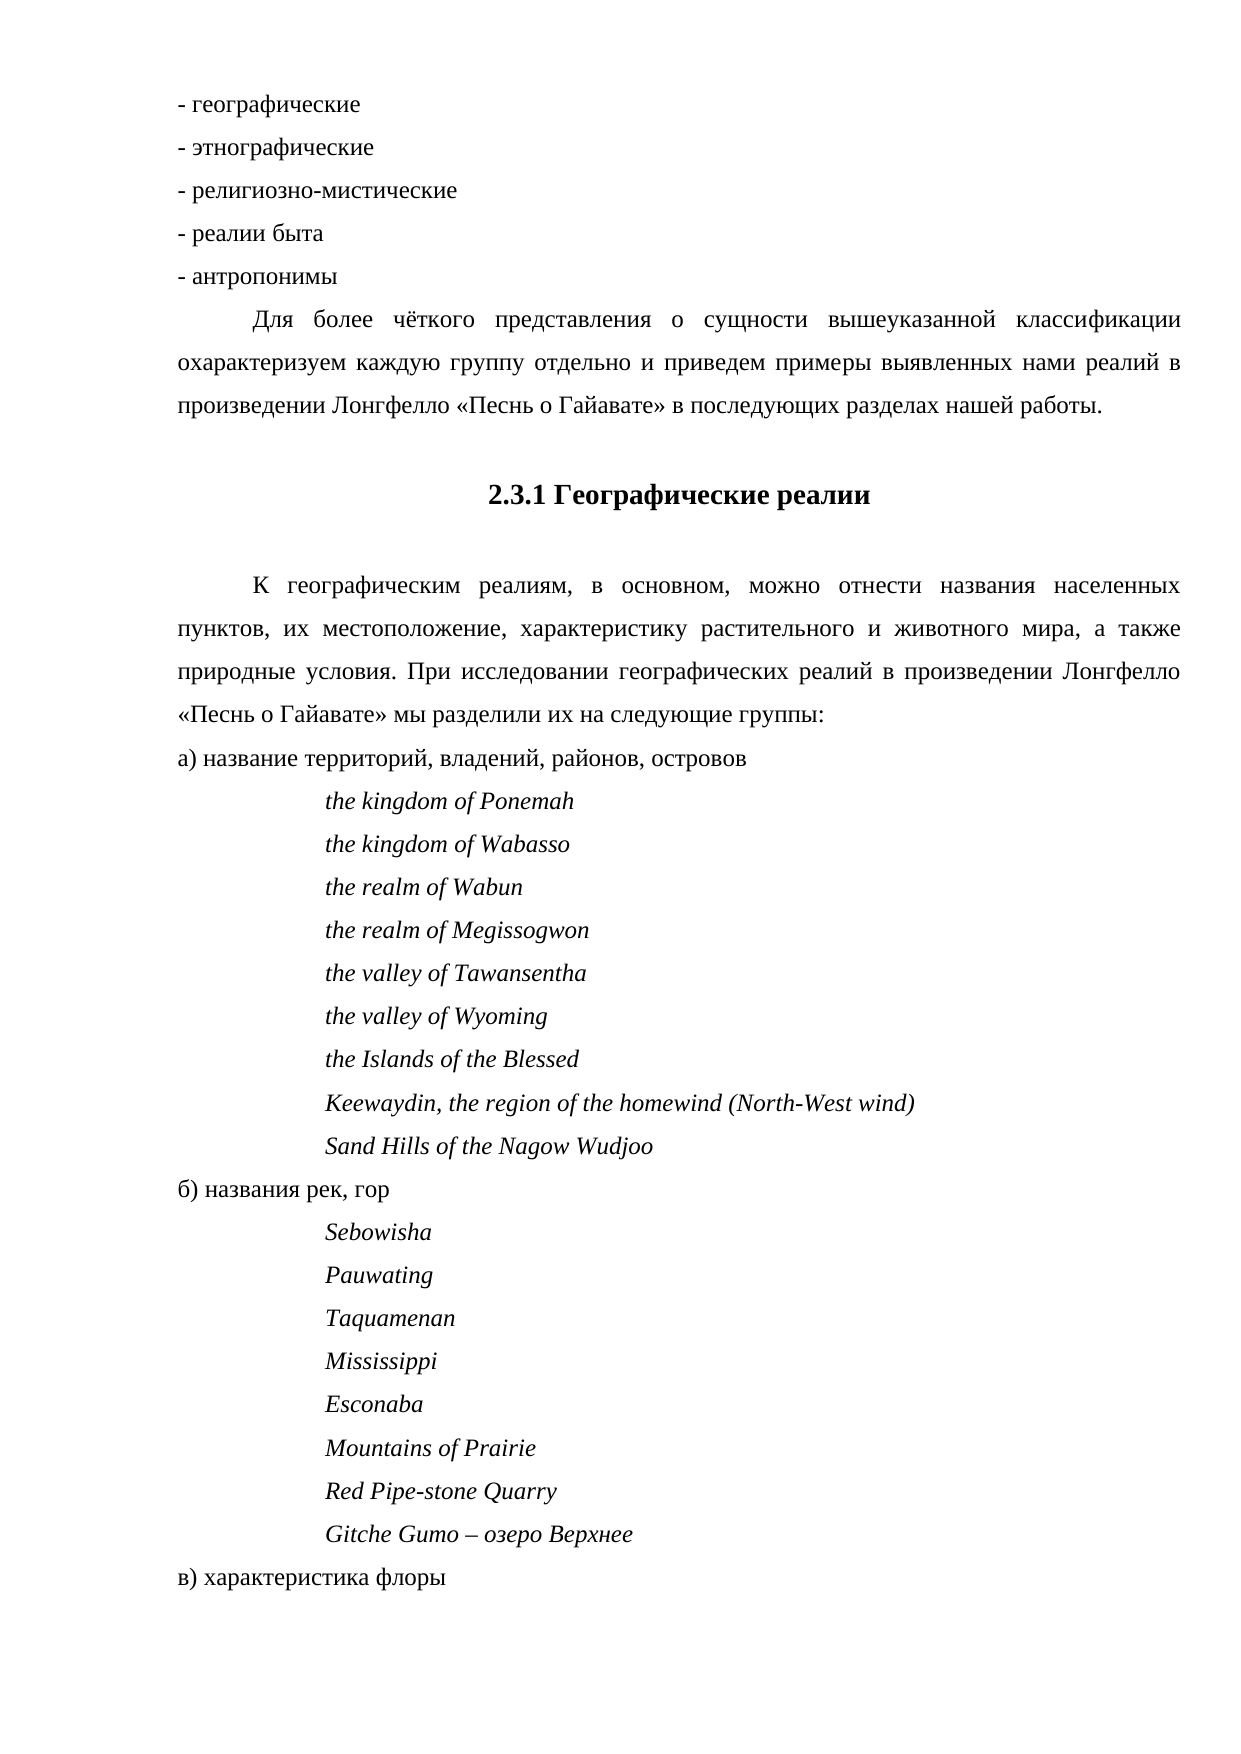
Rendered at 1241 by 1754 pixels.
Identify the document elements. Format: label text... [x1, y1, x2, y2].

text Keewaydin, the region of the homewind (North-West wind) [325, 1088, 1181, 1116]
text the Islands of the Blessed [325, 1044, 1181, 1073]
text the valley of Tawansentha [325, 958, 1181, 987]
text Для более чёткого представления о сущности вышеуказанной классификации охарактеризуем каждую группу отдельно и приведем примеры выявленных нами реалий в произведении Лонгфелло «Песнь о Гайавате» в последующих разделах нашей работы. [177, 304, 1181, 419]
text Red Pipe-stone Quarry [325, 1476, 1181, 1504]
text Taquamenan [325, 1303, 1181, 1332]
text Pauwating [325, 1260, 1181, 1289]
text the realm of Wabun [325, 872, 1181, 901]
text - этнографические [177, 132, 1181, 161]
text Esconaba [325, 1389, 1181, 1418]
text а) название территорий, владений, районов, островов [177, 743, 1181, 771]
text Gitche Gumo – озеро Верхнее [325, 1519, 1181, 1548]
text - реалии быта [177, 218, 1181, 247]
text - религиозно-мистические [177, 175, 1181, 204]
text - антропонимы [177, 261, 1181, 290]
text the kingdom of Ponemah [325, 786, 1181, 814]
text К географическим реалиям, в основном, можно отнести названия населенных пунктов, их местоположение, характеристику растительного и животного мира, а также природные условия. При исследовании географических реалий в произведении Лонгфелло «Песнь о Гайавате» мы разделили их на следующие группы: [177, 570, 1181, 728]
text Mississippi [325, 1346, 1181, 1375]
text в) характеристика флоры [177, 1562, 1181, 1591]
text the realm of Megissogwon [325, 915, 1181, 944]
text the valley of Wyoming [325, 1001, 1181, 1030]
text Mountains of Prairie [325, 1433, 1181, 1461]
text Sebowisha [325, 1217, 1181, 1246]
text Sand Hills of the Nagow Wudjoo [325, 1131, 1181, 1159]
text - географические [177, 89, 1181, 117]
subtitle 2.3.1 Географические реалии [177, 477, 1181, 510]
text the kingdom of Wabasso [325, 829, 1181, 858]
text б) названия рек, гор [177, 1174, 1181, 1203]
